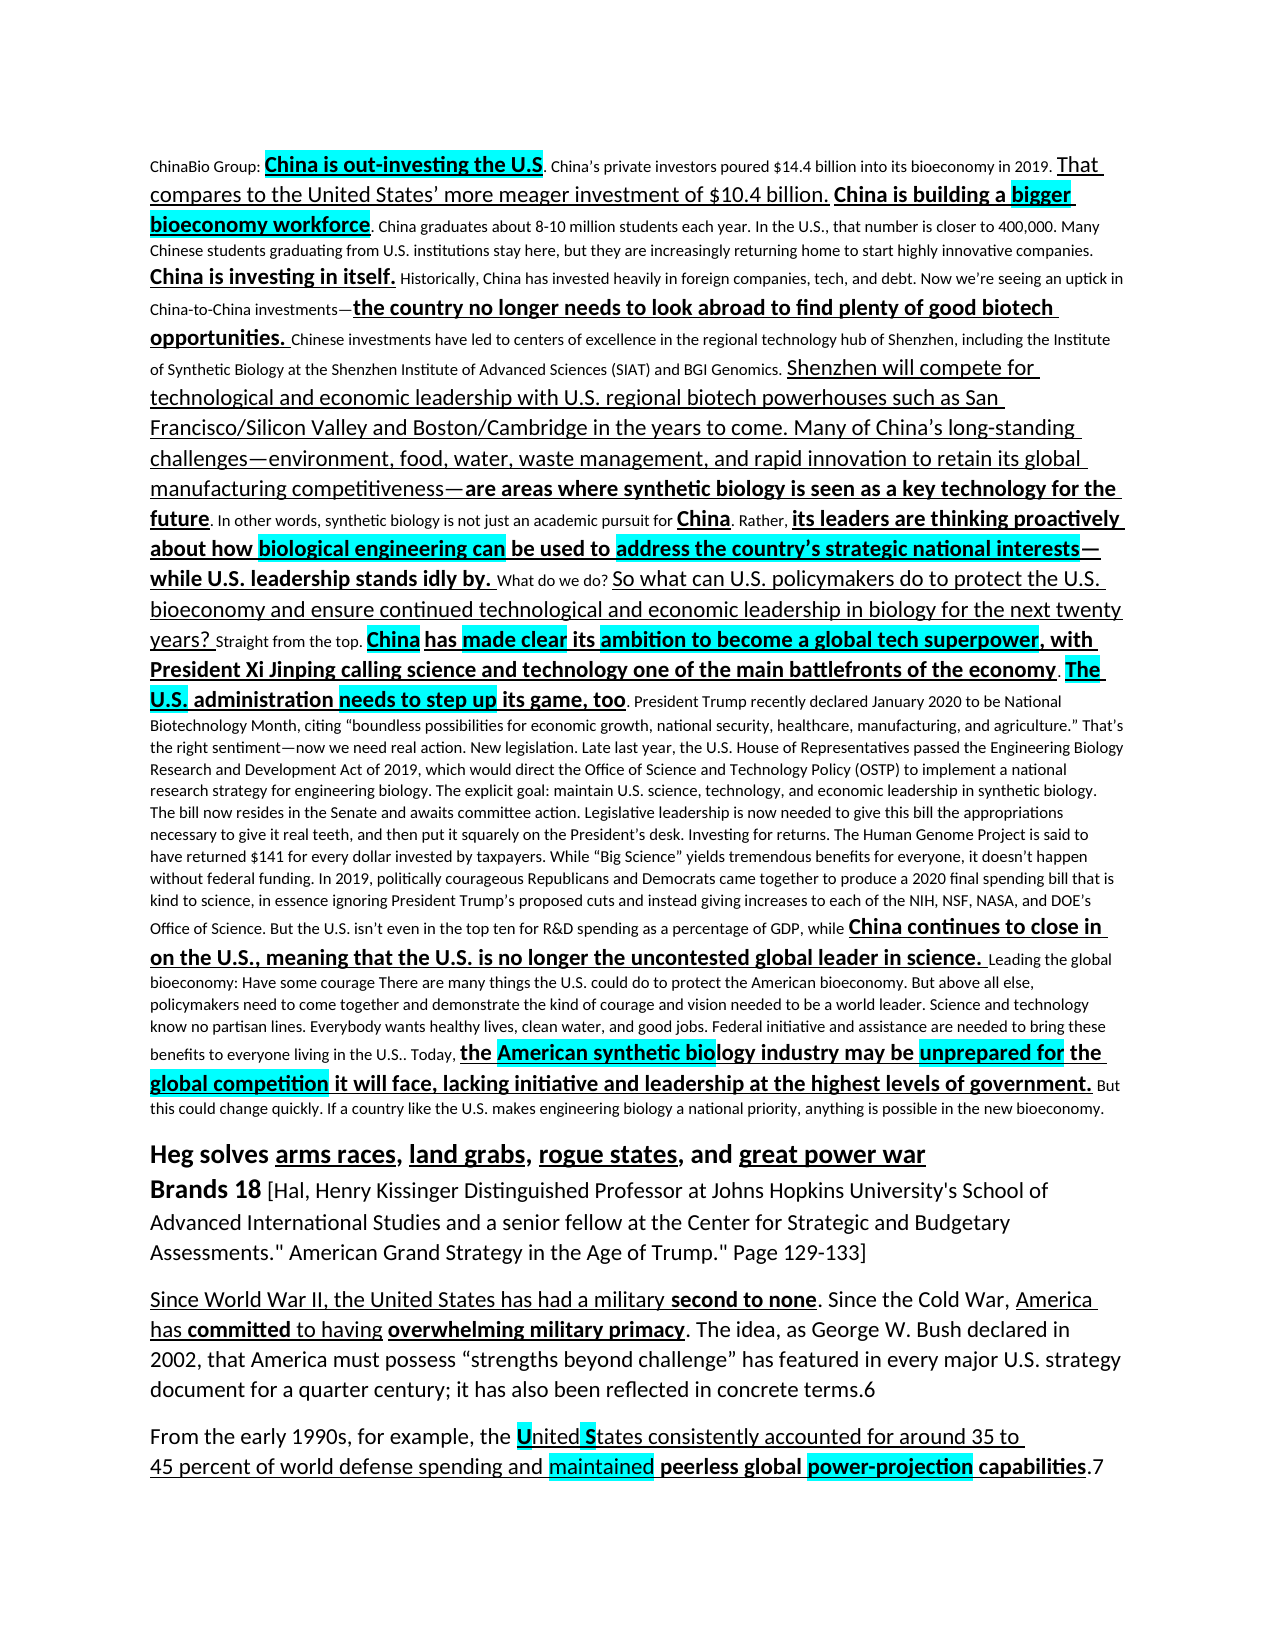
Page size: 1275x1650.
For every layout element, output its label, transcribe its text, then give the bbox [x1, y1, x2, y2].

text Since World War II, the United States has had a military second to none. Since the Cold War, America has committed to having overwhelming military primacy. The idea, as George W. Bush declared in 2002, that America must possess “strengths beyond challenge” has featured in every major U.S. strategy document for a quarter century; it has also been reflected in concrete terms.6 [150, 1285, 1125, 1403]
text Brands 18 [Hal, Henry Kissinger Distinguished Professor at Johns Hopkins University's School of Advanced International Studies and a senior fellow at the Center for Strategic and Budgetary Assessments." American Grand Strategy in the Age of Trump." Page 129-133] [150, 1172, 1125, 1266]
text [150, 1422, 1125, 1481]
subtitle Heg solves arms races, land grabs, rogue states, and great power war [150, 1137, 1125, 1170]
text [150, 150, 1125, 1119]
